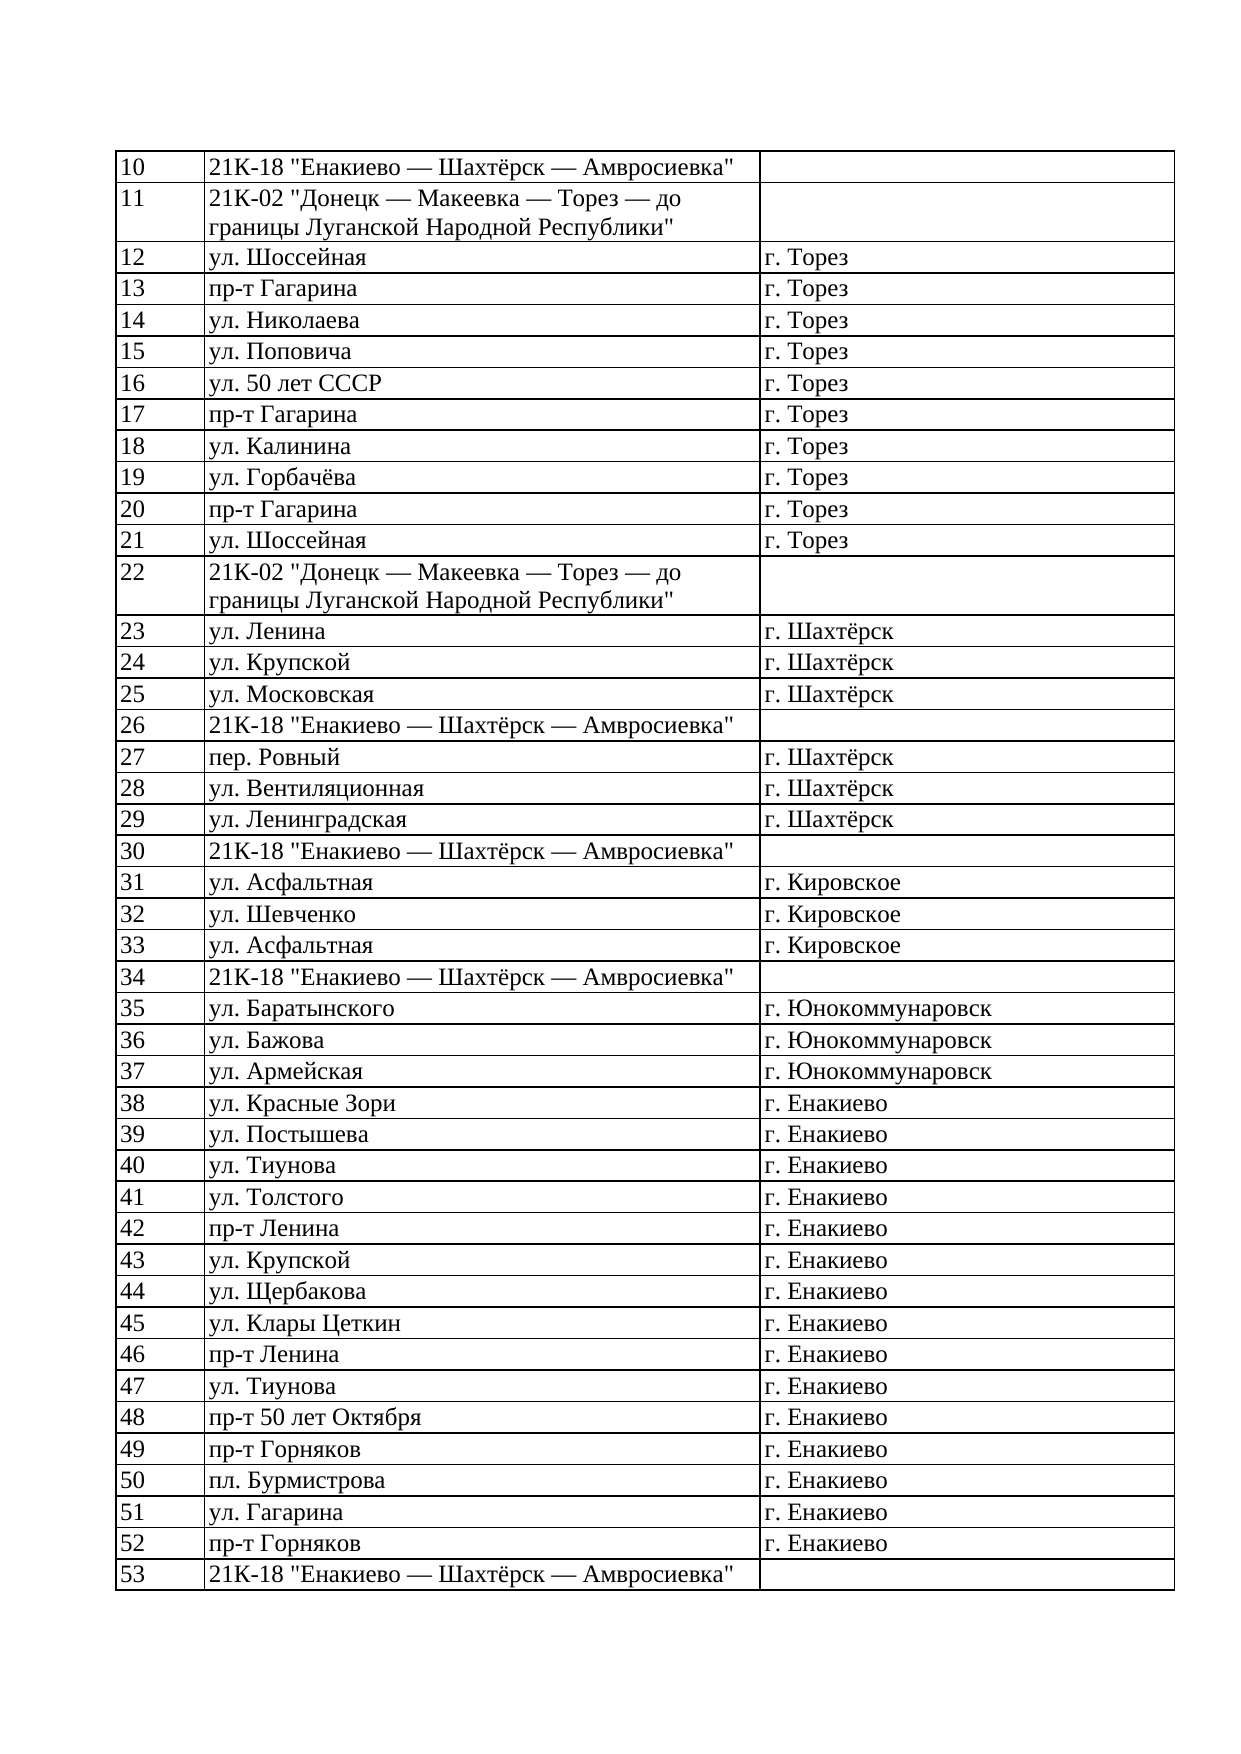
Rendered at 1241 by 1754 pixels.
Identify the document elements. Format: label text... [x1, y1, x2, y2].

table_cell г. Енакиево [761, 1465, 1174, 1495]
table_cell 35 [117, 993, 204, 1023]
table_cell 42 [117, 1213, 204, 1243]
table_cell ул. Щербакова [205, 1276, 759, 1306]
table_cell 39 [117, 1119, 204, 1149]
table_cell г. Енакиево [761, 1308, 1174, 1338]
table_cell г. Кировское [761, 930, 1174, 960]
table_cell 13 [117, 274, 204, 303]
table_cell г. Шахтёрск [761, 742, 1174, 771]
table_cell г. Торез [761, 368, 1174, 398]
table_cell г. Торез [761, 337, 1174, 366]
table_cell ул. Толстого [205, 1182, 759, 1212]
table_cell 37 [117, 1056, 204, 1086]
table_cell г. Енакиево [761, 1497, 1174, 1526]
table_cell г. Юнокоммунаровск [761, 1056, 1174, 1086]
table_cell ул. Армейская [205, 1056, 759, 1086]
table_cell 44 [117, 1276, 204, 1306]
table_cell 21К-18 "Енакиево — Шахтёрск — Амвросиевка" [205, 710, 759, 740]
table_cell 41 [117, 1182, 204, 1212]
table_cell ул. Клары Цеткин [205, 1308, 759, 1338]
table_cell 20 [117, 494, 204, 524]
table_cell [761, 152, 1174, 181]
table_cell [761, 1560, 1174, 1589]
table_cell ул. Шоссейная [205, 525, 759, 555]
table_cell г. Енакиево [761, 1371, 1174, 1401]
table_cell [761, 962, 1174, 992]
table_cell [761, 710, 1174, 740]
table_cell 23 [117, 616, 204, 646]
table_cell пер. Ровный [205, 742, 759, 771]
table_cell 21К-02 "Донецк — Макеевка — Торез — до границы Луганской Народной Республики" [205, 557, 759, 614]
table_cell ул. Тиунова [205, 1371, 759, 1401]
table_cell 16 [117, 368, 204, 398]
table_cell ул. Николаева [205, 305, 759, 335]
table_cell 26 [117, 710, 204, 740]
table_cell 14 [117, 305, 204, 335]
table_cell пр-т Ленина [205, 1213, 759, 1243]
table_cell 10 [117, 152, 204, 181]
table_cell г. Шахтёрск [761, 805, 1174, 834]
table_cell пр-т Ленина [205, 1339, 759, 1369]
table_cell [761, 836, 1174, 866]
table_cell ул. 50 лет СССР [205, 368, 759, 398]
table_cell 43 [117, 1245, 204, 1275]
table_cell 21К-02 "Донецк — Макеевка — Торез — до границы Луганской Народной Республики" [205, 183, 759, 241]
table_cell 21К-18 "Енакиево — Шахтёрск — Амвросиевка" [205, 1560, 759, 1589]
table_cell г. Юнокоммунаровск [761, 993, 1174, 1023]
table_cell 46 [117, 1339, 204, 1369]
table_cell ул. Поповича [205, 337, 759, 366]
table_cell г. Енакиево [761, 1245, 1174, 1275]
table_cell г. Торез [761, 525, 1174, 555]
table_cell ул. Ленинградская [205, 805, 759, 834]
table_cell ул. Асфальтная [205, 930, 759, 960]
table_cell 29 [117, 805, 204, 834]
table_cell г. Кировское [761, 867, 1174, 897]
table_cell г. Торез [761, 494, 1174, 524]
table_cell 45 [117, 1308, 204, 1338]
table_cell ул. Шоссейная [205, 242, 759, 272]
table_cell ул. Тиунова [205, 1151, 759, 1180]
table_cell 32 [117, 899, 204, 929]
table_cell г. Шахтёрск [761, 647, 1174, 677]
table_cell 53 [117, 1560, 204, 1589]
table_cell 17 [117, 400, 204, 429]
table_cell г. Шахтёрск [761, 679, 1174, 708]
table_cell 28 [117, 773, 204, 803]
table_cell 48 [117, 1402, 204, 1432]
table_cell ул. Ленина [205, 616, 759, 646]
table_cell 52 [117, 1528, 204, 1558]
table_cell ул. Бажова [205, 1025, 759, 1054]
table_cell г. Шахтёрск [761, 616, 1174, 646]
table_cell ул. Калинина [205, 431, 759, 461]
table_cell г. Юнокоммунаровск [761, 1025, 1174, 1054]
table_cell 51 [117, 1497, 204, 1526]
table_cell 50 [117, 1465, 204, 1495]
table_cell г. Енакиево [761, 1276, 1174, 1306]
table_cell пр-т Гагарина [205, 400, 759, 429]
table_cell 25 [117, 679, 204, 708]
table_cell г. Енакиево [761, 1434, 1174, 1463]
table_cell 24 [117, 647, 204, 677]
table_cell г. Торез [761, 462, 1174, 492]
table_cell 27 [117, 742, 204, 771]
table_cell 21 [117, 525, 204, 555]
table_cell г. Торез [761, 242, 1174, 272]
table_cell ул. Вентиляционная [205, 773, 759, 803]
table_cell пл. Бурмистрова [205, 1465, 759, 1495]
table_cell 21К-18 "Енакиево — Шахтёрск — Амвросиевка" [205, 836, 759, 866]
table_cell 38 [117, 1088, 204, 1117]
table_cell пр-т Гагарина [205, 274, 759, 303]
table_cell пр-т Гагарина [205, 494, 759, 524]
table_cell ул. Шевченко [205, 899, 759, 929]
table_cell г. Енакиево [761, 1119, 1174, 1149]
table_cell ул. Постышева [205, 1119, 759, 1149]
table_cell 21К-18 "Енакиево — Шахтёрск — Амвросиевка" [205, 962, 759, 992]
table_cell г. Торез [761, 400, 1174, 429]
table_cell пр-т 50 лет Октября [205, 1402, 759, 1432]
table_cell г. Енакиево [761, 1088, 1174, 1117]
table_cell 31 [117, 867, 204, 897]
table_cell г. Шахтёрск [761, 773, 1174, 803]
table_cell 12 [117, 242, 204, 272]
table_cell г. Кировское [761, 899, 1174, 929]
table_cell 47 [117, 1371, 204, 1401]
table_cell 40 [117, 1151, 204, 1180]
table_cell ул. Красные Зори [205, 1088, 759, 1117]
table_cell г. Енакиево [761, 1151, 1174, 1180]
table_cell г. Енакиево [761, 1339, 1174, 1369]
table_cell ул. Крупской [205, 1245, 759, 1275]
table_cell ул. Асфальтная [205, 867, 759, 897]
table_cell г. Торез [761, 274, 1174, 303]
table_cell 21К-18 "Енакиево — Шахтёрск — Амвросиевка" [205, 152, 759, 181]
table_cell 15 [117, 337, 204, 366]
table_cell ул. Крупской [205, 647, 759, 677]
table_cell ул. Горбачёва [205, 462, 759, 492]
table_cell 22 [117, 557, 204, 614]
table_cell г. Енакиево [761, 1528, 1174, 1558]
table_cell 11 [117, 183, 204, 241]
table_cell 34 [117, 962, 204, 992]
table_cell г. Енакиево [761, 1213, 1174, 1243]
table_cell ул. Гагарина [205, 1497, 759, 1526]
table_cell пр-т Горняков [205, 1528, 759, 1558]
table_cell пр-т Горняков [205, 1434, 759, 1463]
table_cell 49 [117, 1434, 204, 1463]
table_cell ул. Московская [205, 679, 759, 708]
table_cell 33 [117, 930, 204, 960]
table_cell 18 [117, 431, 204, 461]
table_cell г. Торез [761, 431, 1174, 461]
table_cell г. Енакиево [761, 1182, 1174, 1212]
table_cell г. Торез [761, 305, 1174, 335]
table_cell г. Енакиево [761, 1402, 1174, 1432]
table_cell [761, 557, 1174, 614]
table_cell 36 [117, 1025, 204, 1054]
table_cell ул. Баратынского [205, 993, 759, 1023]
table_cell [761, 183, 1174, 241]
table_cell 30 [117, 836, 204, 866]
table_cell 19 [117, 462, 204, 492]
